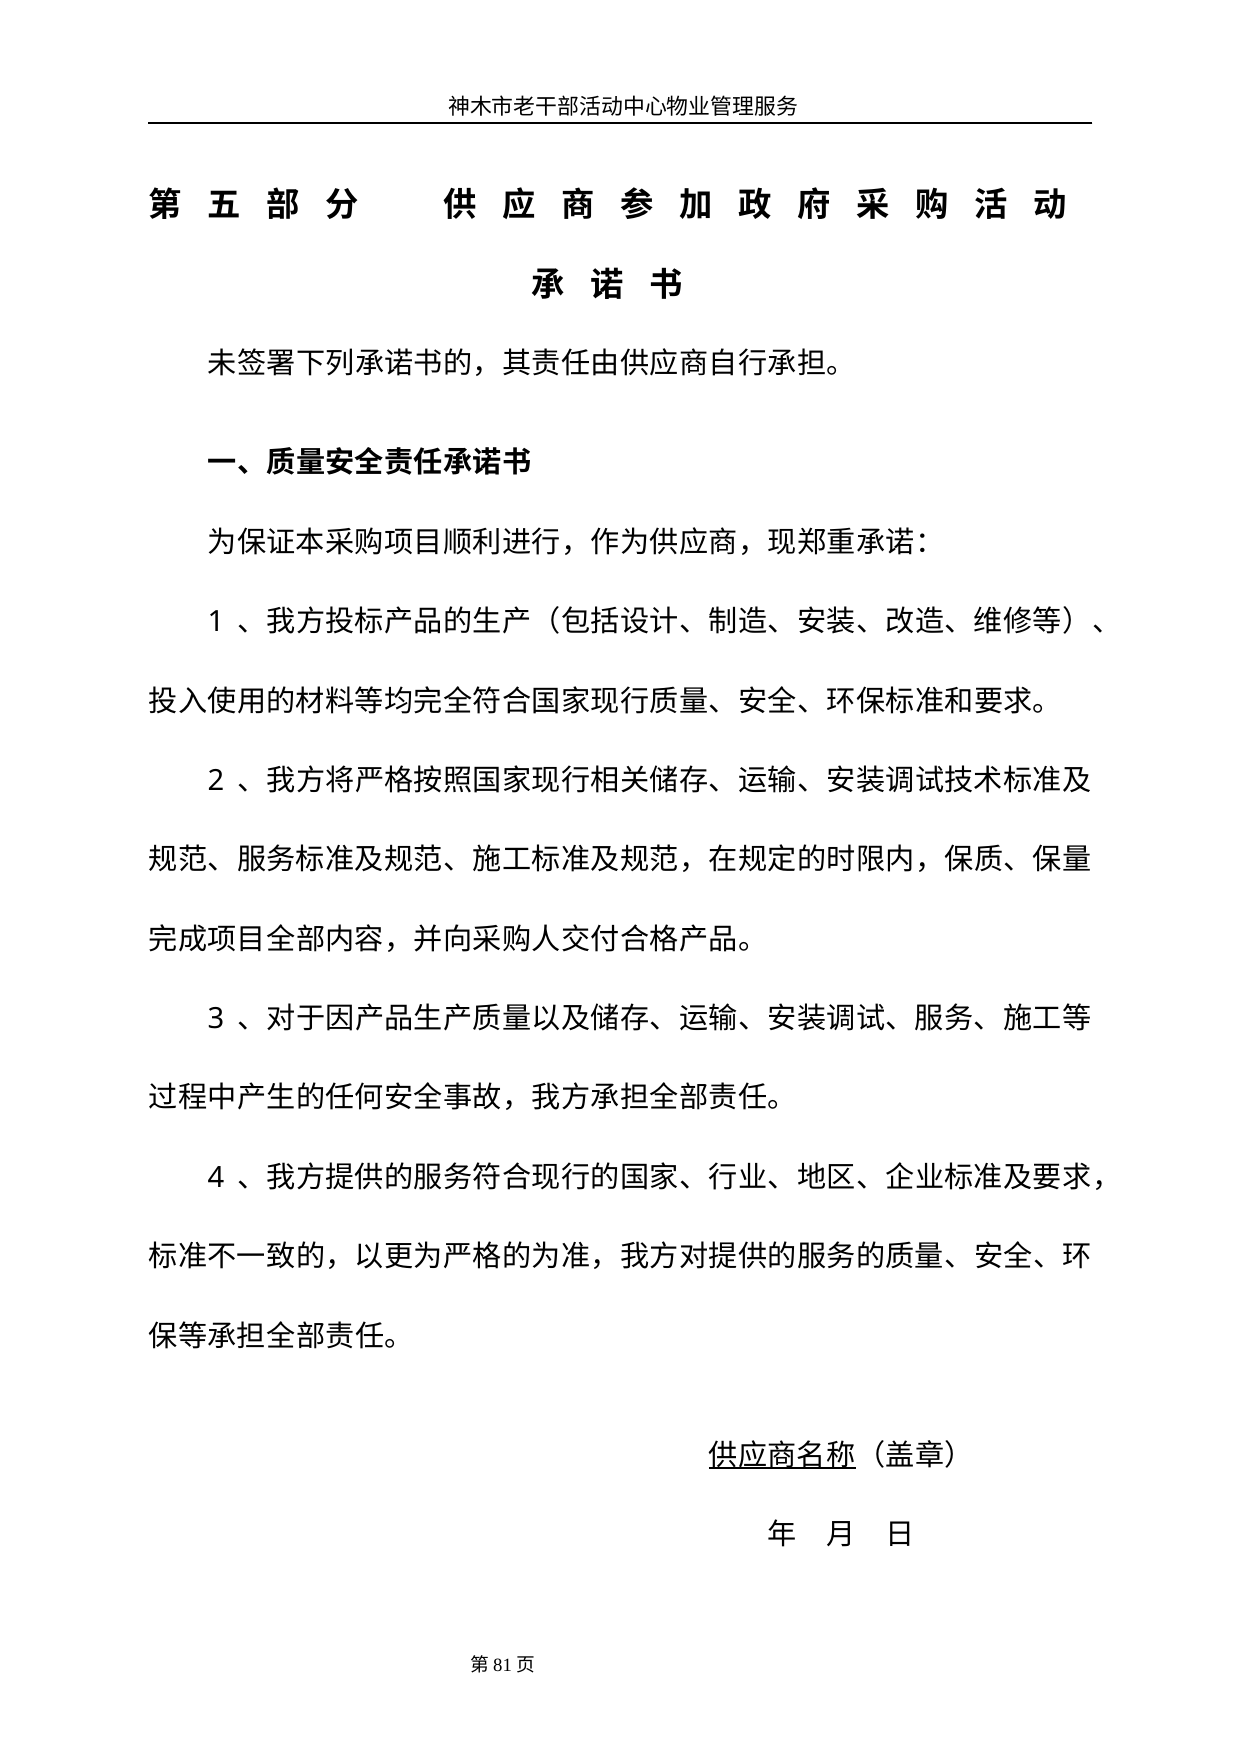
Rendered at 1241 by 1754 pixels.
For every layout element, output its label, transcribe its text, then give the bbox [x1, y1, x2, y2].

text 一、质量安全责任承诺书 [148, 421, 1092, 500]
text 未签署下列承诺书的，其责任由供应商自行承担。 [148, 321, 1092, 401]
text 为保证本采购项目顺利进行，作为供应商，现郑重承诺： [148, 500, 1092, 579]
text 4、我方提供的服务符合现行的国家、行业、地区、企业标准及要求，标准不一致的，以更为严格的为准，我方对提供的服务的质量、安全、环保等承担全部责任。 [148, 1135, 1092, 1373]
text 供应商名称（盖章） [148, 1413, 1092, 1492]
text 3、对于因产品生产质量以及储存、运输、安装调试、服务、施工等过程中产生的任何安全事故，我方承担全部责任。 [148, 976, 1092, 1135]
text 第五部分 供应商参加政府采购活动承诺书 [148, 163, 1092, 321]
text 2、我方将严格按照国家现行相关储存、运输、安装调试技术标准及规范、服务标准及规范、施工标准及规范，在规定的时限内，保质、保量完成项目全部内容，并向采购人交付合格产品。 [148, 738, 1092, 976]
text 年 月 日 [148, 1492, 1092, 1571]
text 1、我方投标产品的生产（包括设计、制造、安装、改造、维修等）、投入使用的材料等均完全符合国家现行质量、安全、环保标准和要求。 [148, 579, 1092, 738]
